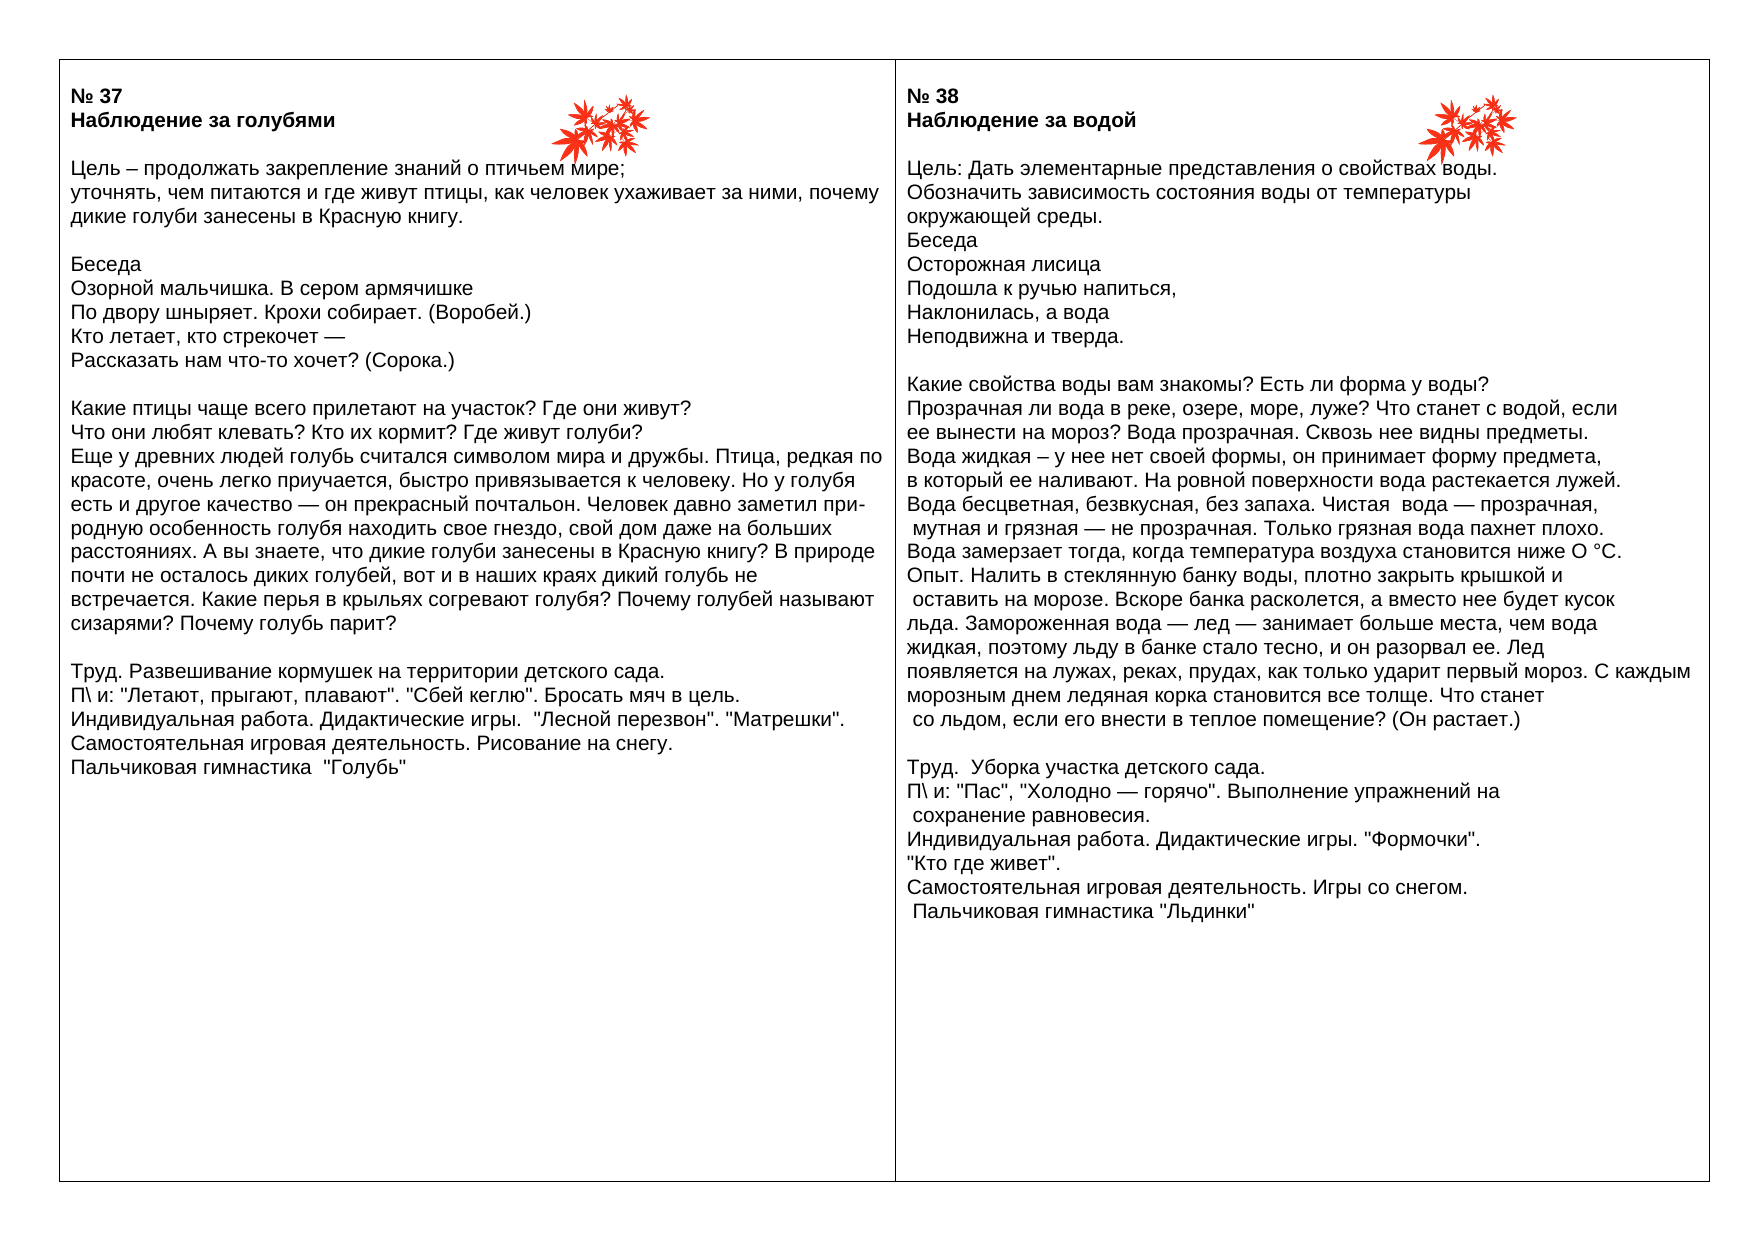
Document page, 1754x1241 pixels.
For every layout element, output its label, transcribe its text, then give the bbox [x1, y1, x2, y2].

table_cell № 37 Наблюдение за голубями Цель – продолжать закрепление знаний о птичьем мире; уточнять, чем питаются и где живут птицы, как человек ухаживает за ними, почему дикие голуби занесены в Красную книгу. Беседа Озорной мальчишка. В сером армячишке По двору шныряет. Крохи собирает. (Воробей.) Кто летает, кто стрекочет — Рассказать нам что-то хочет? (Сорока.) Какие птицы чаще всего прилетают на участок? Где они живут? Что они любят клевать? Кто их кормит? Где живут голуби? Еще у древних людей голубь считался символом мира и дружбы. Птица, редкая по красоте, очень легко приучается, быстро привязывается к человеку. Но у голубя есть и другое качество — он прекрасный почтальон. Человек давно заметил природную особенность голубя находить свое гнездо, свой дом даже на больших расстояниях. А вы знаете, что дикие голуби занесены в Красную книгу? В природе почти не осталось диких голубей, вот и в наших краях дикий голубь не встречается. Какие перья в крыльях согревают голубя? Почему голубей называют сизарями? Почему голубь парит? Труд. Развешивание кормушек на территории детского сада. П\ и: "Летают, прыгают, плавают". "Сбей кеглю". Бросать мяч в цель. Индивидуальная работа. Дидактические игры. "Лесной перезвон". "Матрешки". Самостоятельная игровая деятельность. Рисование на снегу. Пальчиковая гимнастика "Голубь" [60, 60, 895, 1181]
table_cell № 38 Наблюдение за водой Цель: Дать элементарные представления о свойствах воды. Обозначить зависимость состояния воды от температуры окружающей среды. Беседа Осторожная лисица Подошла к ручью напиться, Наклонилась, а вода Неподвижна и тверда. Какие свойства воды вам знакомы? Есть ли форма у воды? Прозрачная ли вода в реке, озере, море, луже? Что станет с водой, если ее вынести на мороз? Вода прозрачная. Сквозь нее видны предметы. Вода жидкая – у нее нет своей формы, он принимает форму предмета, в который ее наливают. На ровной поверхности вода растекается лужей. Вода бесцветная, безвкусная, без запаха. Чистая вода — прозрачная, мутная и грязная — не прозрачная. Только грязная вода пахнет плохо. Вода замерзает тогда, когда температура воздуха становится ниже О °С. Опыт. Налить в стеклянную банку воды, плотно закрыть крышкой и оставить на морозе. Вскоре банка расколется, а вместо нее будет кусок льда. Замороженная вода — лед — занимает больше места, чем вода жидкая, поэтому льду в банке стало тесно, и он разорвал ее. Лед появляется на лужах, реках, прудах, как только ударит первый мороз. С каждым морозным днем ледяная корка становится все толще. Что станет со льдом, если его внести в теплое помещение? (Он растает.) Труд. Уборка участка детского сада. П\ и: "Пас", "Холодно — горячо". Выполнение упражнений на сохранение равновесия. Индивидуальная работа. Дидактические игры. "Формочки". "Кто где живет". Самостоятельная игровая деятельность. Игры со снегом. Пальчиковая гимнастика "Льдинки" [896, 60, 1709, 1181]
